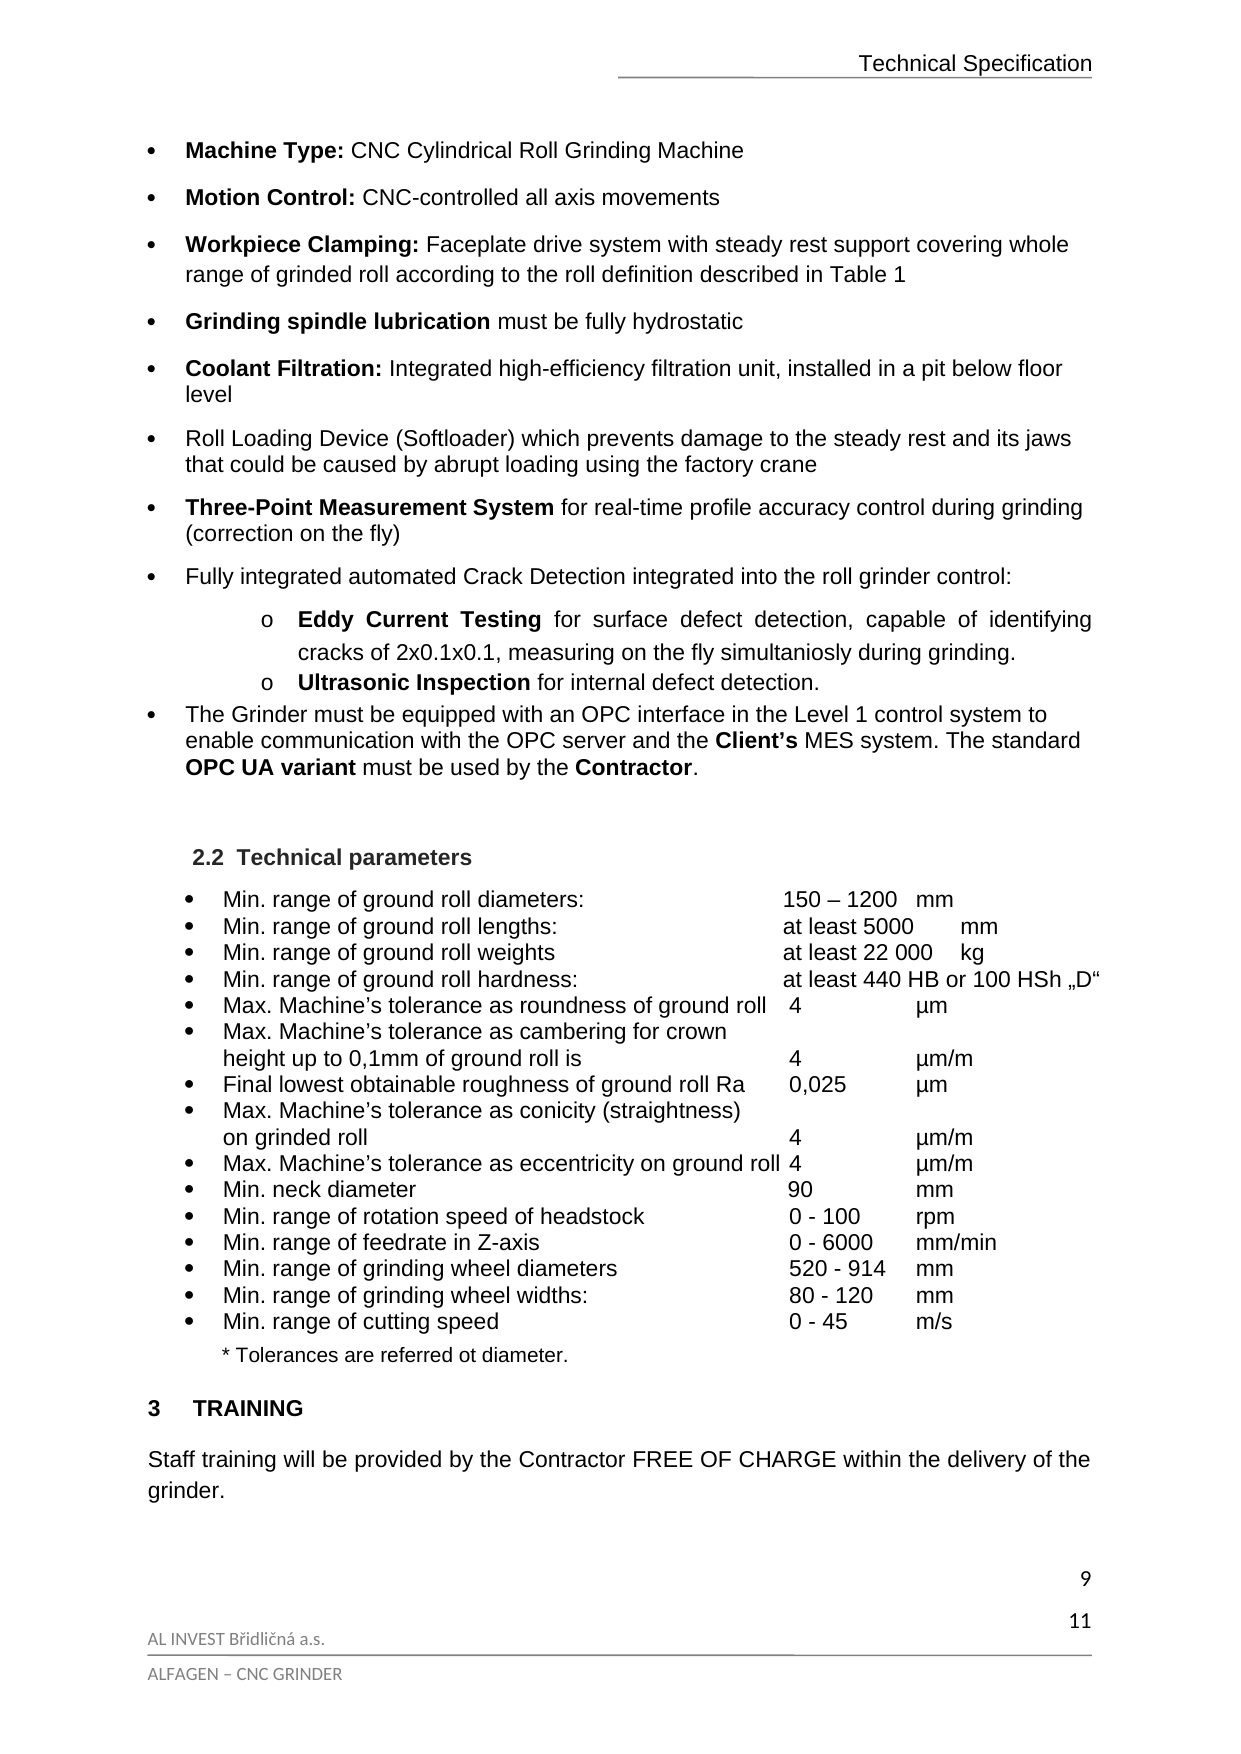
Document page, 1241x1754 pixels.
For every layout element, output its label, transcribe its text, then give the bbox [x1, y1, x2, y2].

list Machine Type: CNC Cylindrical Roll Grinding Machine [148, 137, 1092, 164]
list Min. range of grinding wheel diameters 520 - 914 mm [185, 1255, 1107, 1282]
list Grinding spindle lubrication must be fully hydrostatic [148, 308, 1092, 334]
list Max. Machine’s tolerance as conicity (straightness) on grinded roll 4 µm/m [185, 1097, 1107, 1150]
list Min. range of cutting speed 0 - 45 m/s [185, 1308, 1107, 1334]
list Coolant Filtration: Integrated high-efficiency filtration unit, installed in a pit below floor level [148, 355, 1092, 408]
list Min. range of feedrate in Z-axis 0 - 6000 mm/min [185, 1229, 1107, 1255]
list Three-Point Measurement System for real-time profile accuracy control during grinding (correction on the fly) [148, 494, 1092, 547]
text Training [148, 1395, 1092, 1422]
list Fully integrated automated Crack Detection integrated into the roll grinder control: [148, 563, 1092, 589]
list Min. range of ground roll diameters: 150 – 1200 mm [185, 886, 1107, 913]
list Roll Loading Device (Softloader) which prevents damage to the steady rest and its jaws that could be caused by abrupt loading using the factory crane [148, 424, 1092, 477]
list Max. Machine’s tolerance as roundness of ground roll 4 µm [185, 992, 1107, 1018]
list Min. range of ground roll lengths: at least 5000 mm [185, 913, 1107, 939]
list Max. Machine’s tolerance as eccentricity on ground roll 4 µm/m [185, 1150, 1107, 1176]
list Min. range of rotation speed of headstock 0 - 100 rpm [185, 1203, 1107, 1229]
text Technical parameters [192, 844, 1092, 870]
list Min. range of ground roll weights at least 22 000 kg [185, 939, 1107, 966]
list The Grinder must be equipped with an OPC interface in the Level 1 control system to enable communication with the OPC server and the Client’s MES system. The standard OPC UA variant must be used by the Contractor. [148, 701, 1092, 780]
list Max. Machine’s tolerance as cambering for crown height up to 0,1mm of ground roll is 4 µm/m [185, 1018, 1107, 1071]
list Min. range of ground roll hardness: at least 440 HB or 100 HSh „D“ [185, 966, 1107, 992]
list Workpiece Clamping: Faceplate drive system with steady rest support covering whole range of grinded roll according to the roll definition described in Table 1 [148, 231, 1092, 288]
list Min. neck diameter 90 mm [185, 1176, 1107, 1203]
list Final lowest obtainable roughness of ground roll Ra 0,025 µm [185, 1071, 1107, 1097]
text * Tolerances are referred ot diameter. [222, 1343, 1092, 1367]
list Motion Control: CNC-controlled all axis movements [148, 184, 1092, 211]
list Min. range of grinding wheel widths: 80 - 120 mm [185, 1282, 1107, 1308]
list Ultrasonic Inspection for internal defect detection. [260, 669, 1092, 697]
list Eddy Current Testing for surface defect detection, capable of identifying cracks of 2x0.1x0.1, measuring on the fly simultaniosly during grinding. [260, 606, 1092, 665]
text Staff training will be provided by the Contractor FREE OF CHARGE within the delivery of the grinder. [148, 1446, 1092, 1503]
